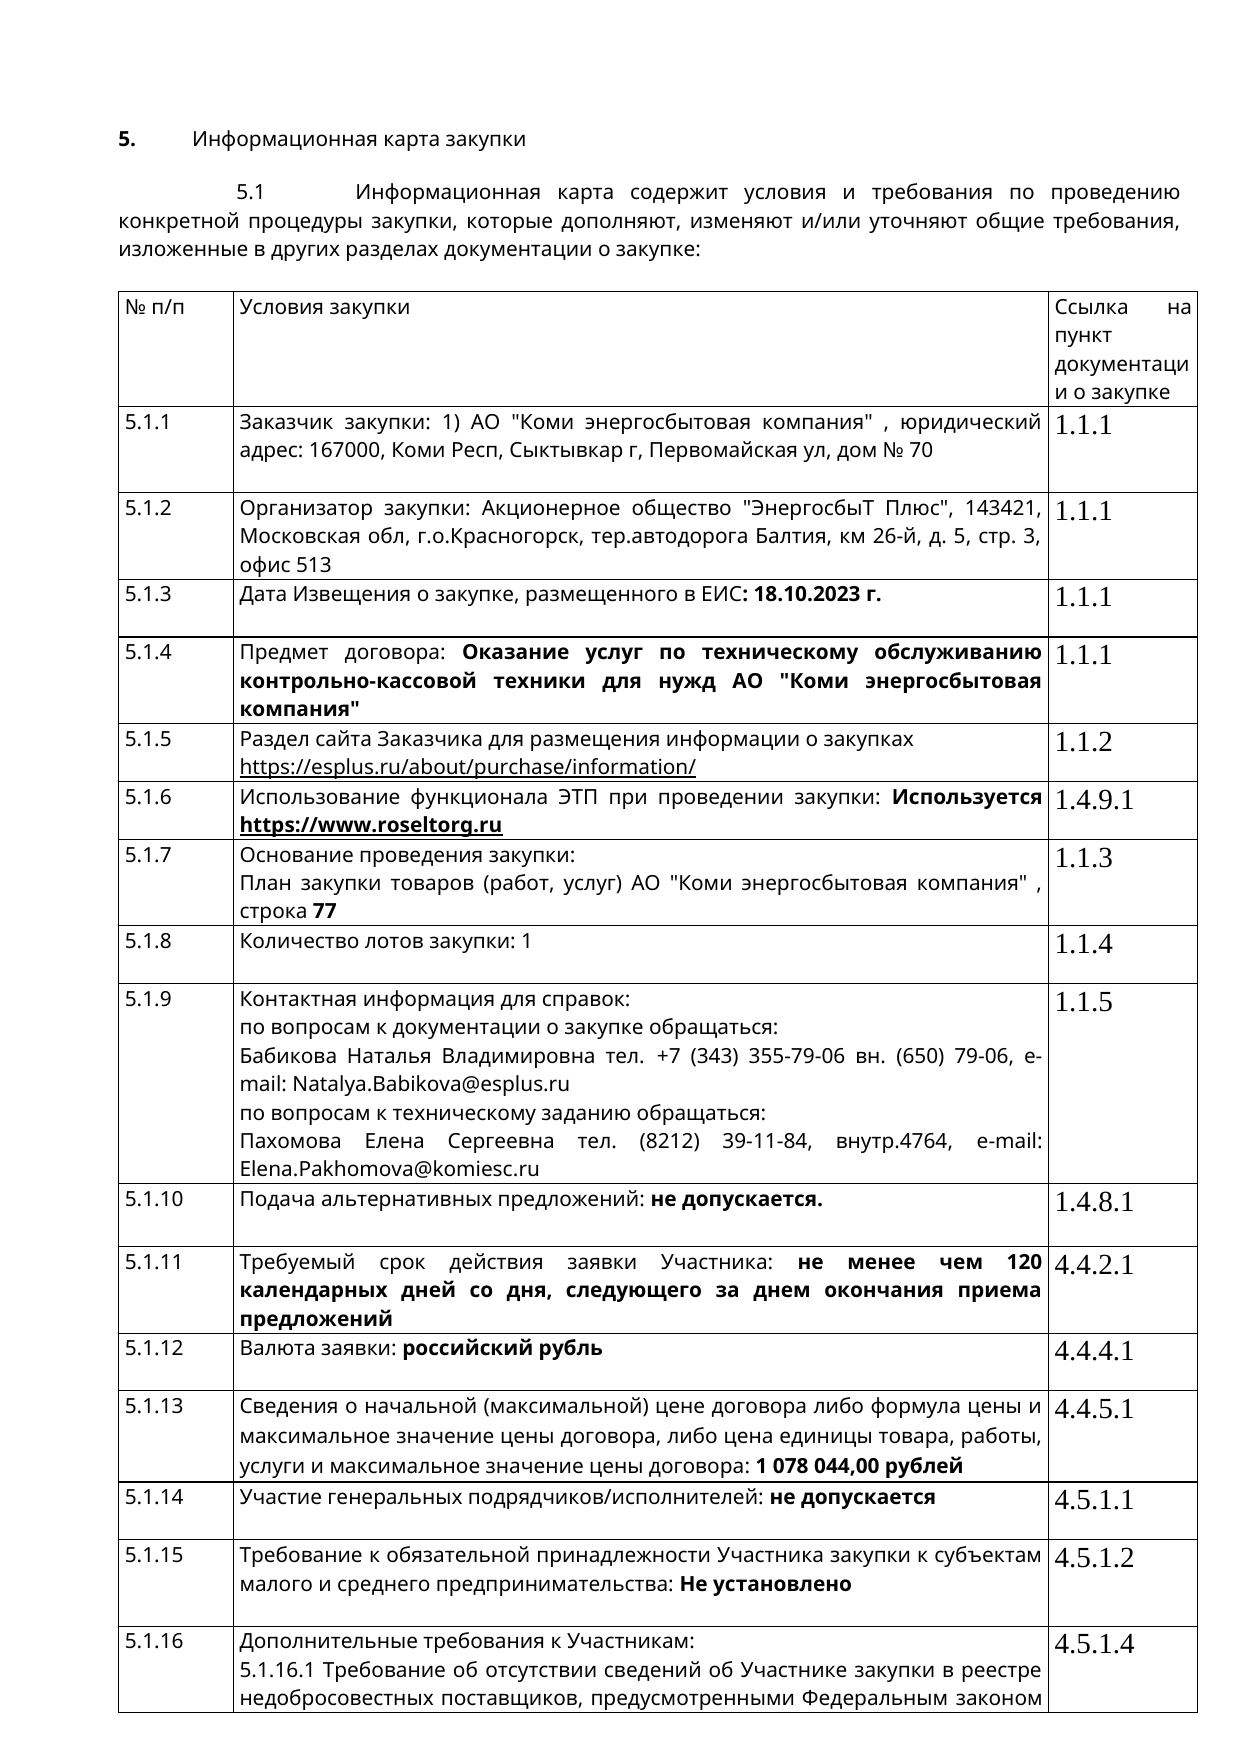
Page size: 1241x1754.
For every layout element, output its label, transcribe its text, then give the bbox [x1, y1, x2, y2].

table_cell 4.5.1.2 [1049, 1540, 1197, 1626]
table_cell 1.1.1 [1049, 407, 1197, 492]
table_header Условия закупки [234, 292, 1048, 406]
table_cell 1.1.1 [1049, 493, 1197, 578]
table_cell Подача альтернативных предложений: не допускается. [234, 1184, 1048, 1246]
table_cell [119, 1483, 233, 1539]
table_cell 4.4.2.1 [1049, 1247, 1197, 1332]
table_cell 1.4.8.1 [1049, 1184, 1197, 1246]
table_cell [119, 1540, 233, 1626]
table_cell 4.4.5.1 [1049, 1391, 1197, 1481]
table_cell Требование к обязательной принадлежности Участника закупки к субъектам малого и среднего предпринимательства: Не установлено [234, 1540, 1048, 1626]
table_cell 1.1.2 [1049, 724, 1197, 781]
table_cell [119, 782, 233, 839]
table_cell [119, 984, 233, 1183]
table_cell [234, 1627, 1048, 1712]
table_cell 4.5.1.1 [1049, 1483, 1197, 1539]
table_cell [119, 1184, 233, 1246]
table_cell 1.1.1 [1049, 580, 1197, 636]
table_cell Основание проведения закупки: План закупки товаров (работ, услуг) АО "Коми энергосбытовая компания" , строка 77 [234, 840, 1048, 925]
table_cell Заказчик закупки: 1) АО "Коми энергосбытовая компания" , юридический адрес: 167000, Коми Респ, Сыктывкар г, Первомайская ул, дом № 70 [234, 407, 1048, 492]
table_cell [119, 1627, 233, 1712]
table_cell Дата Извещения о закупке, размещенного в ЕИС: 18.10.2023 г. [234, 580, 1048, 636]
table_cell [119, 580, 233, 636]
table_cell Требуемый срок действия заявки Участника: не менее чем 120 календарных дней со дня, следующего за днем окончания приема предложений [234, 1247, 1048, 1332]
table_header № п/п [119, 292, 233, 406]
table_cell Сведения о начальной (максимальной) цене договора либо формула цены и максимальное значение цены договора, либо цена единицы товара, работы, услуги и максимальное значение цены договора: 1 078 044,00 рублей [234, 1391, 1048, 1481]
table_cell Участие генеральных подрядчиков/исполнителей: не допускается [234, 1483, 1048, 1539]
subtitle Информационная карта закупки [118, 124, 1181, 152]
table_cell [119, 724, 233, 781]
table_cell [119, 1247, 233, 1332]
table_header Ссылка на пункт документации о закупке [1049, 292, 1197, 406]
table_cell [119, 407, 233, 492]
table_cell Предмет договора: Оказание услуг по техническому обслуживанию контрольно-кассовой техники для нужд АО "Коми энергосбытовая компания" [234, 638, 1048, 723]
table_cell [119, 493, 233, 578]
table_cell 1.1.1 [1049, 638, 1197, 723]
table_cell [119, 1391, 233, 1481]
table_cell [119, 638, 233, 723]
table_cell 1.1.3 [1049, 840, 1197, 925]
table_cell Количество лотов закупки: 1 [234, 926, 1048, 983]
table_cell [119, 840, 233, 925]
table_cell [119, 1334, 233, 1390]
table_cell 1.1.4 [1049, 926, 1197, 983]
table_cell 4.4.4.1 [1049, 1334, 1197, 1390]
table_cell 1.1.5 [1049, 984, 1197, 1183]
table_cell Использование функционала ЭТП при проведении закупки: Используется https://www.roseltorg.ru [234, 782, 1048, 839]
table_cell Раздел сайта Заказчика для размещения информации о закупках https://esplus.ru/about/purchase/information/ [234, 724, 1048, 781]
table_cell Организатор закупки: Акционерное общество "ЭнергосбыТ Плюс", 143421, Московская обл, г.о.Красногорск, тер.автодорога Балтия, км 26-й, д. 5, стр. 3, офис 513 [234, 493, 1048, 578]
table_cell Валюта заявки: российский рубль [234, 1334, 1048, 1390]
table_cell Контактная информация для справок: по вопросам к документации о закупке обращаться: Бабикова Наталья Владимировна тел. +7 (343) 355-79-06 вн. (650) 79-06, e-mail: Natalya.Babikova@esplus.ru по вопросам к техническому заданию обращаться: Пахомова Елена Сергеевна тел. (8212) 39-11-84, внутр.4764, e-mail: Elena.Pakhomova@komiesc.ru [234, 984, 1048, 1183]
table_cell 1.4.9.1 [1049, 782, 1197, 839]
table_cell [119, 926, 233, 983]
text 5.1 Информационная карта содержит условия и требования по проведению конкретной процедуры закупки, которые дополняют, изменяют и/или уточняют общие требования, изложенные в других разделах документации о закупке: [118, 177, 1181, 263]
table_cell 4.5.1.4 [1049, 1627, 1197, 1712]
